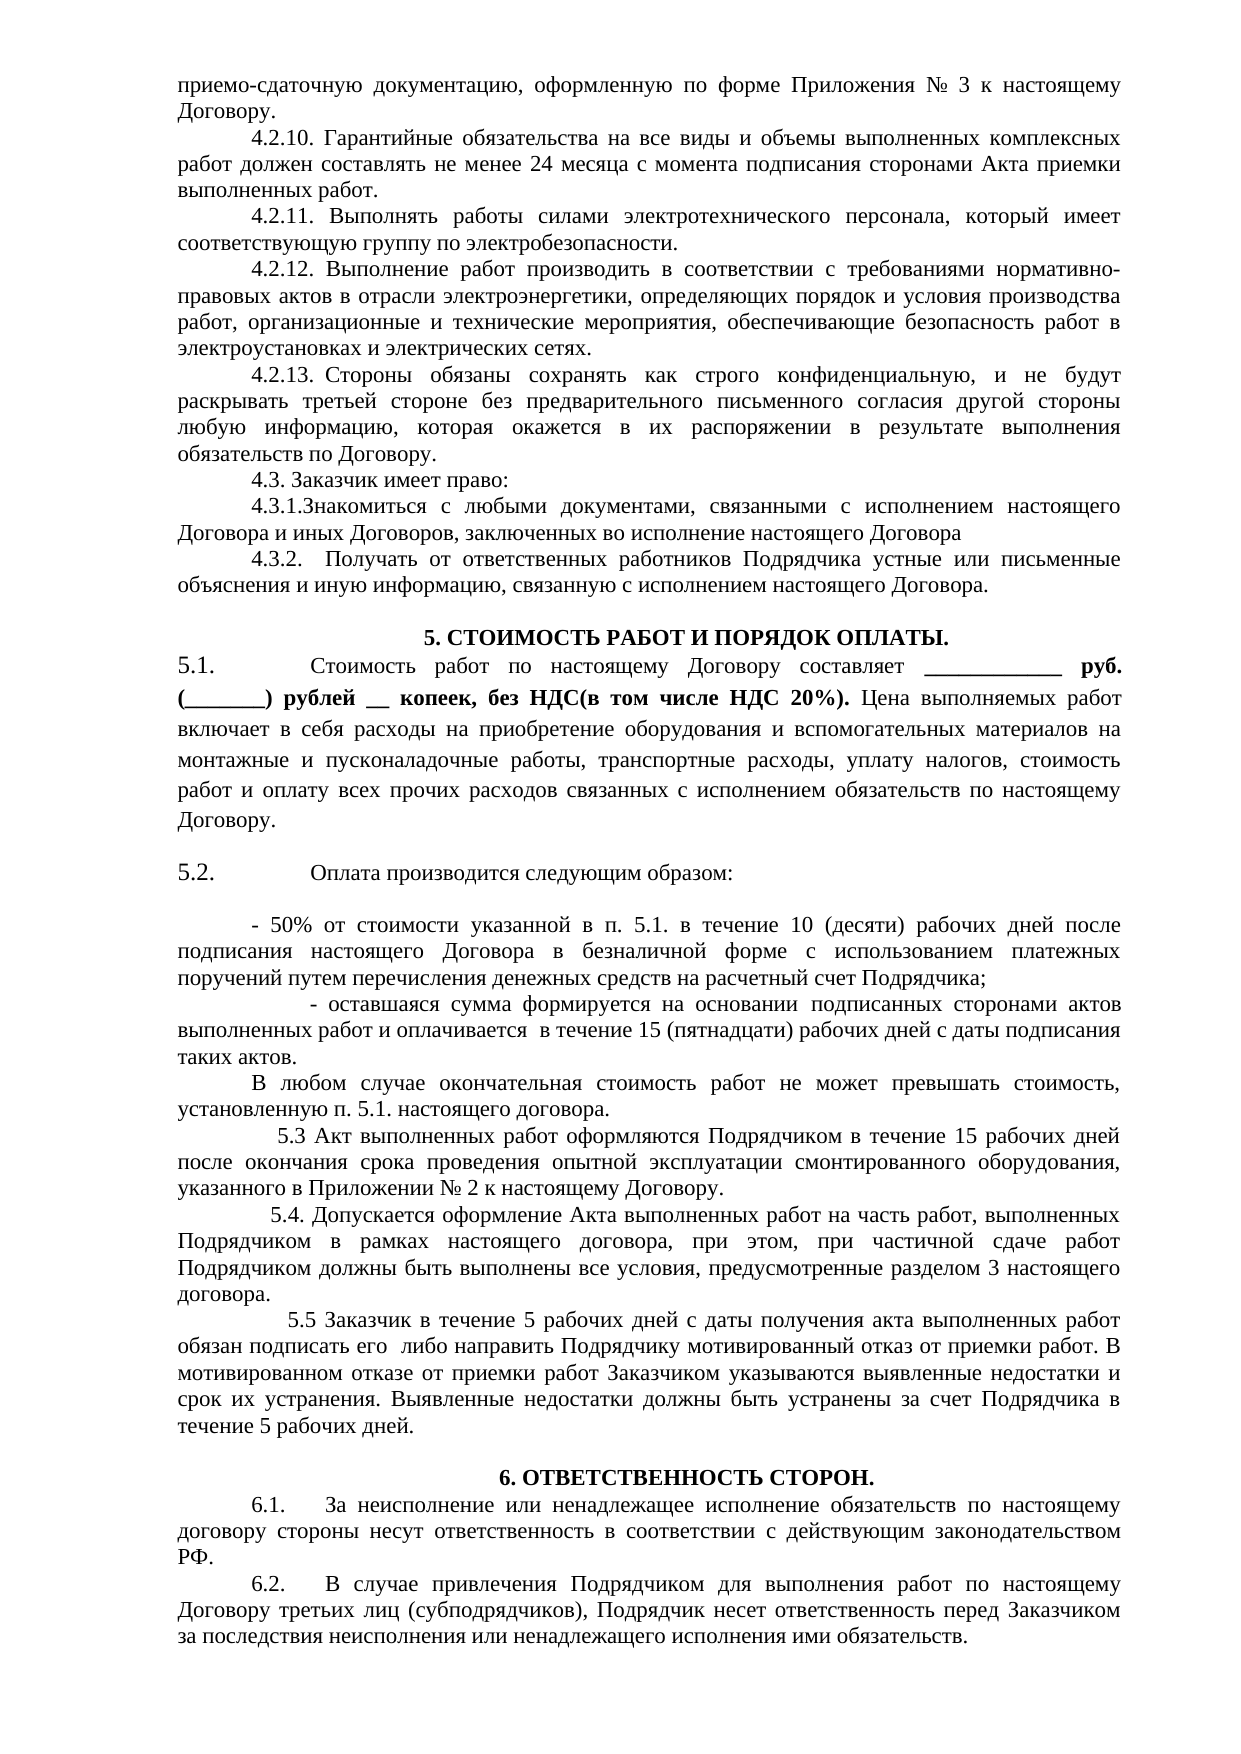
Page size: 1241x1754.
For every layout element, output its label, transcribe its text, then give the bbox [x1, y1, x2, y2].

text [177, 71, 1122, 123]
text В любом случае окончательная стоимость работ не может превышать стоимость, установленную п. 5.1. настоящего договора. [177, 1069, 1122, 1122]
list Стоимость работ по настоящему Договору составляет ____________ руб. (_______) рублей __ копеек, без НДС(в том числе НДС 20%). Цена выполняемых работ включает в себя расходы на приобретение оборудования и вспомогательных материалов на монтажные и пусконаладочные работы, транспортные расходы, уплату налогов, стоимость работ и оплату всех прочих расходов связанных с исполнением обязательств по настоящему Договору. [177, 651, 1122, 832]
text 6.2. В случае привлечения Подрядчиком для выполнения работ по настоящему Договору третьих лиц (субподрядчиков), Подрядчик несет ответственность перед Заказчиком за последствия неисполнения или ненадлежащего исполнения ими обязательств. [177, 1570, 1122, 1649]
text 6.1. За неисполнение или ненадлежащее исполнение обязательств по настоящему договору стороны несут ответственность в соответствии с действующим законодательством РФ. [177, 1491, 1122, 1570]
text 5.4. Допускается оформление Акта выполненных работ на часть работ, выполненных Подрядчиком в рамках настоящего договора, при этом, при частичной сдаче работ Подрядчиком должны быть выполнены все условия, предусмотренные разделом 3 настоящего договора. [177, 1201, 1122, 1306]
text 4.2.12. Выполнение работ производить в соответствии с требованиями нормативно-правовых актов в отрасли электроэнергетики, определяющих порядок и условия производства работ, организационные и технические мероприятия, обеспечивающие безопасность работ в электроустановках и электрических сетях. [177, 255, 1122, 361]
text - оставшаяся сумма формируется на основании подписанных сторонами актов выполненных работ и оплачивается в течение 15 (пятнадцати) рабочих дней с даты подписания таких актов. [177, 990, 1122, 1069]
text - 50% от стоимости указанной в п. 5.1. в течение 10 (десяти) рабочих дней после подписания настоящего Договора в безналичной форме с использованием платежных поручений путем перечисления денежных средств на расчетный счет Подрядчика; [177, 911, 1122, 990]
text 4.3.2. Получать от ответственных работников Подрядчика устные или письменные объяснения и иную информацию, связанную с исполнением настоящего Договора. [177, 545, 1122, 598]
text 4.3. Заказчик имеет право: [177, 466, 1122, 492]
text 4.2.10. Гарантийные обязательства на все виды и объемы выполненных комплексных работ должен составлять не менее 24 месяца с момента подписания сторонами Акта приемки выполненных работ. [177, 123, 1122, 203]
text 5. СТОИМОСТЬ РАБОТ И ПОРЯДОК ОПЛАТЫ. [177, 624, 1122, 651]
text 6. ОТВЕТСТВЕННОСТЬ СТОРОН. [177, 1464, 1122, 1491]
text 5.3 Акт выполненных работ оформляются Подрядчиком в течение 15 рабочих дней после окончания срока проведения опытной эксплуатации смонтированного оборудования, указанного в Приложении № 2 к настоящему Договору. [177, 1122, 1122, 1201]
text 5.5 Заказчик в течение 5 рабочих дней с даты получения акта выполненных работ обязан подписать его либо направить Подрядчику мотивированный отказ от приемки работ. В мотивированном отказе от приемки работ Заказчиком указываются выявленные недостатки и срок их устранения. Выявленные недостатки должны быть устранены за счет Подрядчика в течение 5 рабочих дней. [177, 1306, 1122, 1438]
list Оплата производится следующим образом: [177, 857, 1122, 886]
text 4.2.11. Выполнять работы силами электротехнического персонала, который имеет соответствующую группу по электробезопасности. [177, 203, 1122, 255]
text 4.2.13. Стороны обязаны сохранять как строго конфиденциальную, и не будут раскрывать третьей стороне без предварительного письменного согласия другой стороны любую информацию, которая окажется в их распоряжении в результате выполнения обязательств по Договору. [177, 361, 1122, 466]
text 4.3.1.Знакомиться с любыми документами, связанными с исполнением настоящего Договора и иных Договоров, заключенных во исполнение настоящего Договора [177, 492, 1122, 545]
